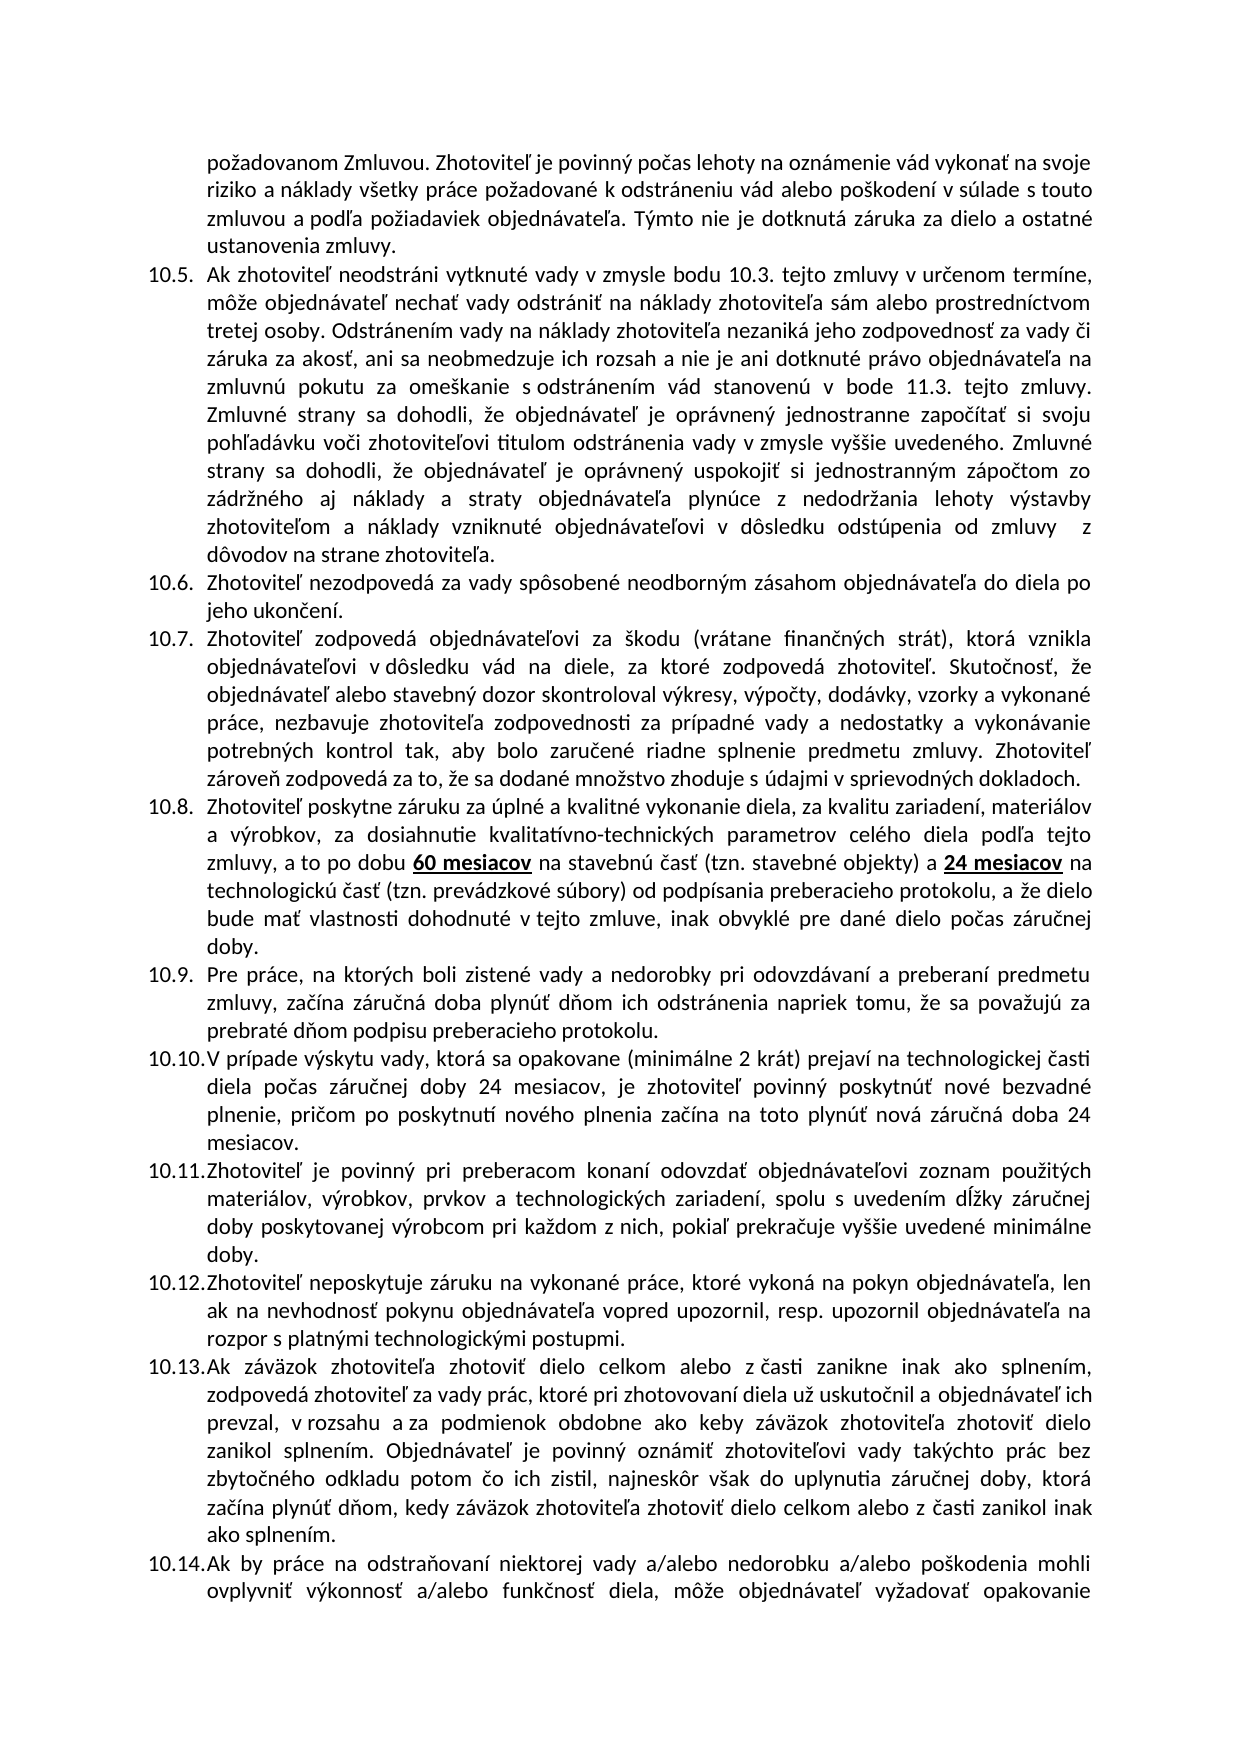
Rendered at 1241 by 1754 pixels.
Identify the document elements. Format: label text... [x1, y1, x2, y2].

list Zhotoviteľ je povinný pri preberacom konaní odovzdať objednávateľovi zoznam použitých materiálov, výrobkov, prvkov a technologických zariadení, spolu s uvedením dĺžky záručnej doby poskytovanej výrobcom pri každom z nich, pokiaľ prekračuje vyššie uvedené minimálne doby. [148, 1156, 1093, 1268]
list Zhotoviteľ poskytne záruku za úplné a kvalitné vykonanie diela, za kvalitu zariadení, materiálov a výrobkov, za dosiahnutie kvalitatívno-technických parametrov celého diela podľa tejto zmluvy, a to po dobu 60 mesiacov na stavebnú časť (tzn. stavebné objekty) a 24 mesiacov na technologickú časť (tzn. prevádzkové súbory) od podpísania preberacieho protokolu, a že dielo bude mať vlastnosti dohodnuté v tejto zmluve, inak obvyklé pre dané dielo počas záručnej doby. [148, 792, 1093, 960]
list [148, 148, 1093, 260]
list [148, 1549, 1093, 1605]
list Zhotoviteľ zodpovedá objednávateľovi za škodu (vrátane finančných strát), ktorá vznikla objednávateľovi v dôsledku vád na diele, za ktoré zodpovedá zhotoviteľ. Skutočnosť, že objednávateľ alebo stavebný dozor skontroloval výkresy, výpočty, dodávky, vzorky a vykonané práce, nezbavuje zhotoviteľa zodpovednosti za prípadné vady a nedostatky a vykonávanie potrebných kontrol tak, aby bolo zaručené riadne splnenie predmetu zmluvy. Zhotoviteľ zároveň zodpovedá za to, že sa dodané množstvo zhoduje s údajmi v sprievodných dokladoch. [148, 624, 1093, 792]
list Zhotoviteľ nezodpovedá za vady spôsobené neodborným zásahom objednávateľa do diela po jeho ukončení. [148, 568, 1093, 624]
list Ak záväzok zhotoviteľa zhotoviť dielo celkom alebo z časti zanikne inak ako splnením, zodpovedá zhotoviteľ za vady prác, ktoré pri zhotovovaní diela už uskutočnil a objednávateľ ich prevzal, v rozsahu a za podmienok obdobne ako keby záväzok zhotoviteľa zhotoviť dielo zanikol splnením. Objednávateľ je povinný oznámiť zhotoviteľovi vady takýchto prác bez zbytočného odkladu potom čo ich zistil, najneskôr však do uplynutia záručnej doby, ktorá začína plynúť dňom, kedy záväzok zhotoviteľa zhotoviť dielo celkom alebo z časti zanikol inak ako splnením. [148, 1352, 1093, 1549]
list Zhotoviteľ neposkytuje záruku na vykonané práce, ktoré vykoná na pokyn objednávateľa, len ak na nevhodnosť pokynu objednávateľa vopred upozornil, resp. upozornil objednávateľa na rozpor s platnými technologickými postupmi. [148, 1268, 1093, 1352]
list V prípade výskytu vady, ktorá sa opakovane (minimálne 2 krát) prejaví na technologickej časti diela počas záručnej doby 24 mesiacov, je zhotoviteľ povinný poskytnúť nové bezvadné plnenie, pričom po poskytnutí nového plnenia začína na toto plynúť nová záručná doba 24 mesiacov. [148, 1044, 1093, 1156]
list Pre práce, na ktorých boli zistené vady a nedorobky pri odovzdávaní a preberaní predmetu zmluvy, začína záručná doba plynúť dňom ich odstránenia napriek tomu, že sa považujú za prebraté dňom podpisu preberacieho protokolu. [148, 960, 1093, 1044]
list Ak zhotoviteľ neodstráni vytknuté vady v zmysle bodu 10.3. tejto zmluvy v určenom termíne, môže objednávateľ nechať vady odstrániť na náklady zhotoviteľa sám alebo prostredníctvom tretej osoby. Odstránením vady na náklady zhotoviteľa nezaniká jeho zodpovednosť za vady či záruka za akosť, ani sa neobmedzuje ich rozsah a nie je ani dotknuté právo objednávateľa na zmluvnú pokutu za omeškanie s odstránením vád stanovenú v bode 11.3. tejto zmluvy. Zmluvné strany sa dohodli, že objednávateľ je oprávnený jednostranne započítať si svoju pohľadávku voči zhotoviteľovi titulom odstránenia vady v zmysle vyššie uvedeného. Zmluvné strany sa dohodli, že objednávateľ je oprávnený uspokojiť si jednostranným zápočtom zo zádržného aj náklady a straty objednávateľa plynúce z nedodržania lehoty výstavby zhotoviteľom a náklady vzniknuté objednávateľovi v dôsledku odstúpenia od zmluvy z dôvodov na strane zhotoviteľa. [148, 260, 1093, 568]
